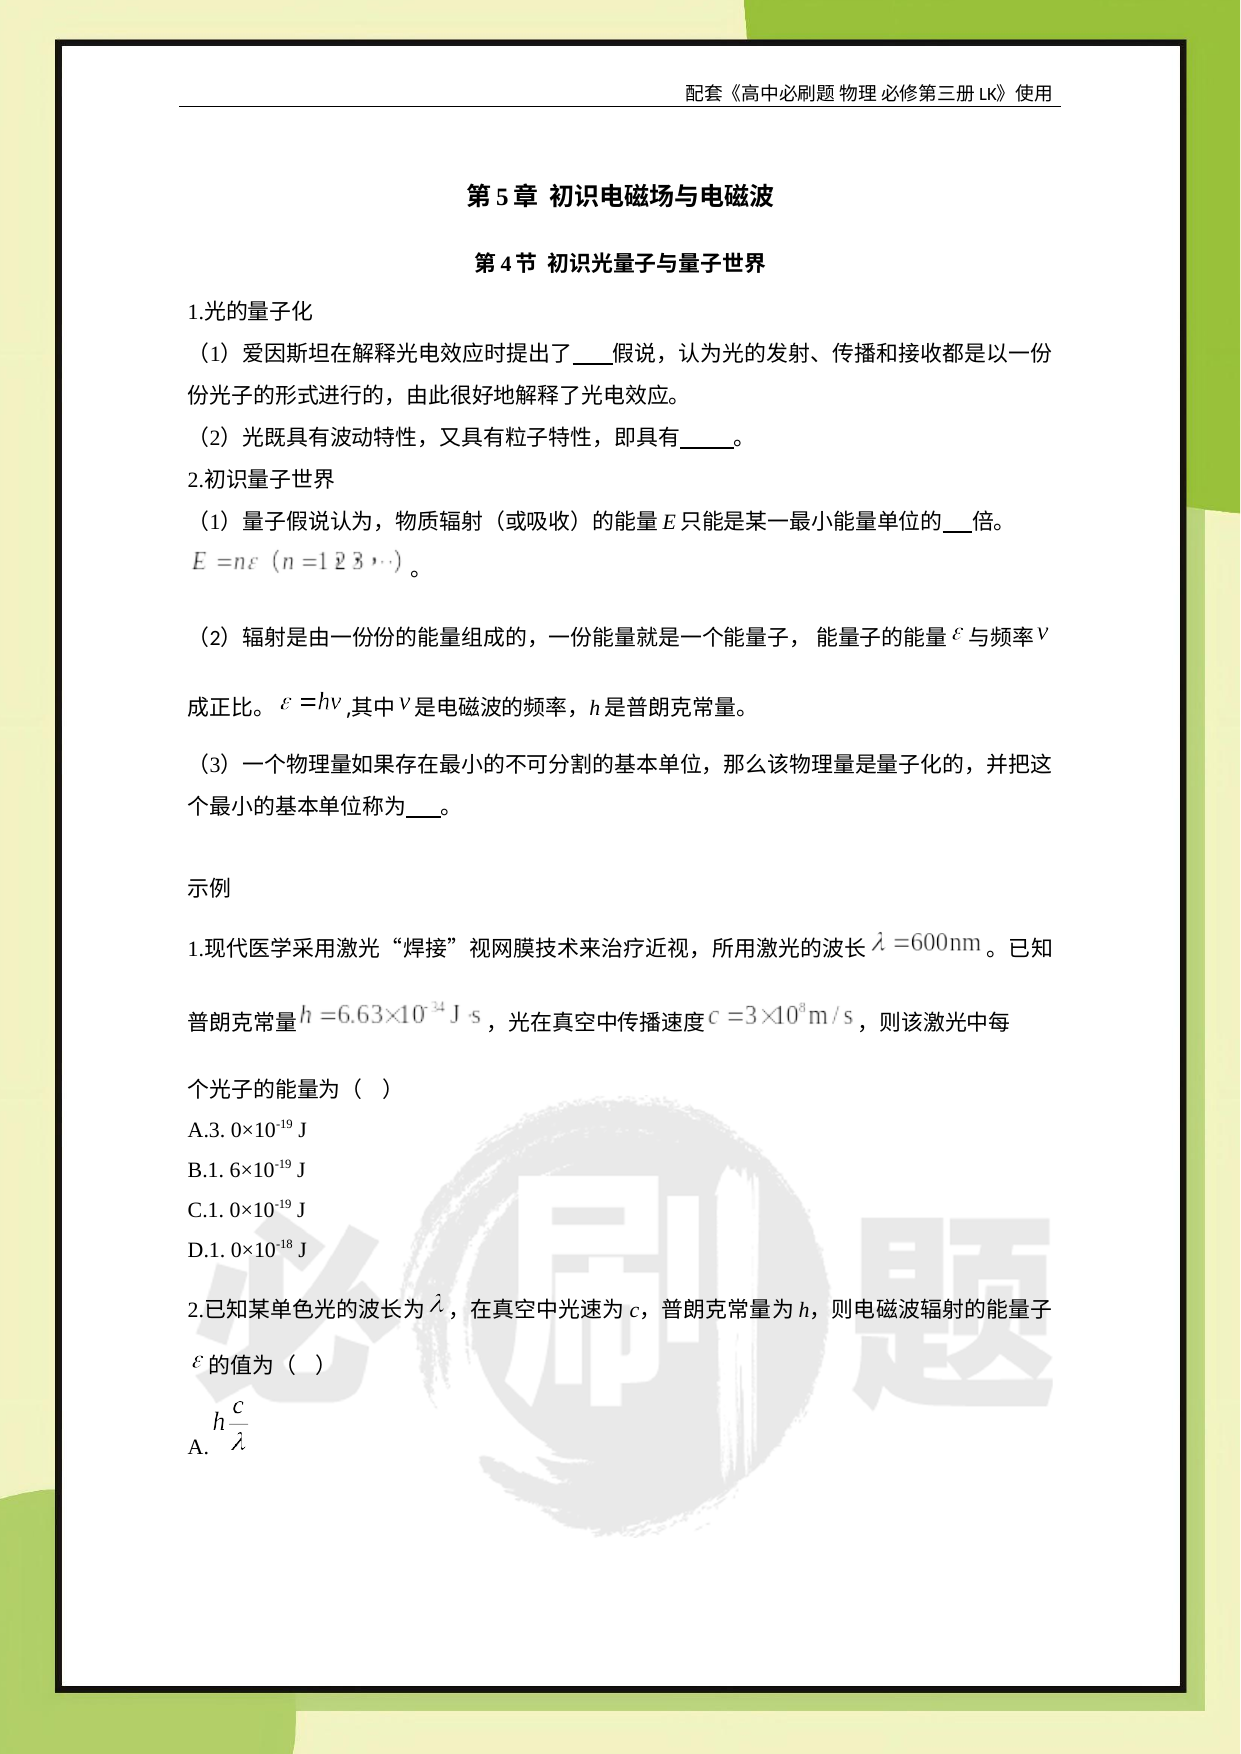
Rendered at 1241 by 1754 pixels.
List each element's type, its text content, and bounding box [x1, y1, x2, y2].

text 个最小的基本单位称为 。 [187, 788, 1053, 821]
text （1）量子假说认为，物质辐射（或吸收）的能量E只能是某一最小能量单位的 倍。 [187, 503, 1053, 536]
text A. [187, 1390, 1053, 1487]
text （3）一个物理量如果存在最小的不可分割的基本单位，那么该物理量是量子化的，并把这 [187, 746, 1053, 779]
text （2）光既具有波动特性，又具有粒子特性，即具有 。 [187, 419, 1053, 452]
text 2.已知某单色光的波长为，在真空中光速为c，普朗克常量为h，则电磁波辐射的能量子的值为（ ） [187, 1273, 1053, 1381]
text 2.初识量子世界 [187, 462, 1053, 494]
text 1.现代医学采用激光“焊接”视网膜技术来治疗近视，所用激光的波长。已知普朗克常量，光在真空中传播速度，则该激光中每 [187, 912, 1053, 1062]
text C.1. 0×10-19 J [187, 1193, 1053, 1226]
text 第4节 初识光量子与量子世界 [187, 245, 1053, 278]
text 第5章 初识电磁场与电磁波 [187, 162, 1053, 227]
text 。 [187, 546, 1053, 611]
list 辐射是由一份份的能量组成的，一份能量就是一个能量子， 能量子的能量与频率成正比。,其中是电磁波的频率，h是普朗克常量。 [187, 620, 1053, 737]
text D.1. 0×10-18 J [187, 1233, 1053, 1266]
text B.1. 6×10-19 J [187, 1153, 1053, 1186]
text A.3. 0×10-19 J [187, 1113, 1053, 1146]
text 个光子的能量为（ ） [187, 1071, 1053, 1104]
picture [0, 0, 1241, 1754]
text 1.光的量子化 [187, 293, 1053, 326]
text （1）爱因斯坦在解释光电效应时提出了 假说，认为光的发射、传播和接收都是以一份份光子的形式进行的，由此很好地解释了光电效应。 [187, 335, 1053, 410]
text 示例 [187, 870, 1053, 903]
